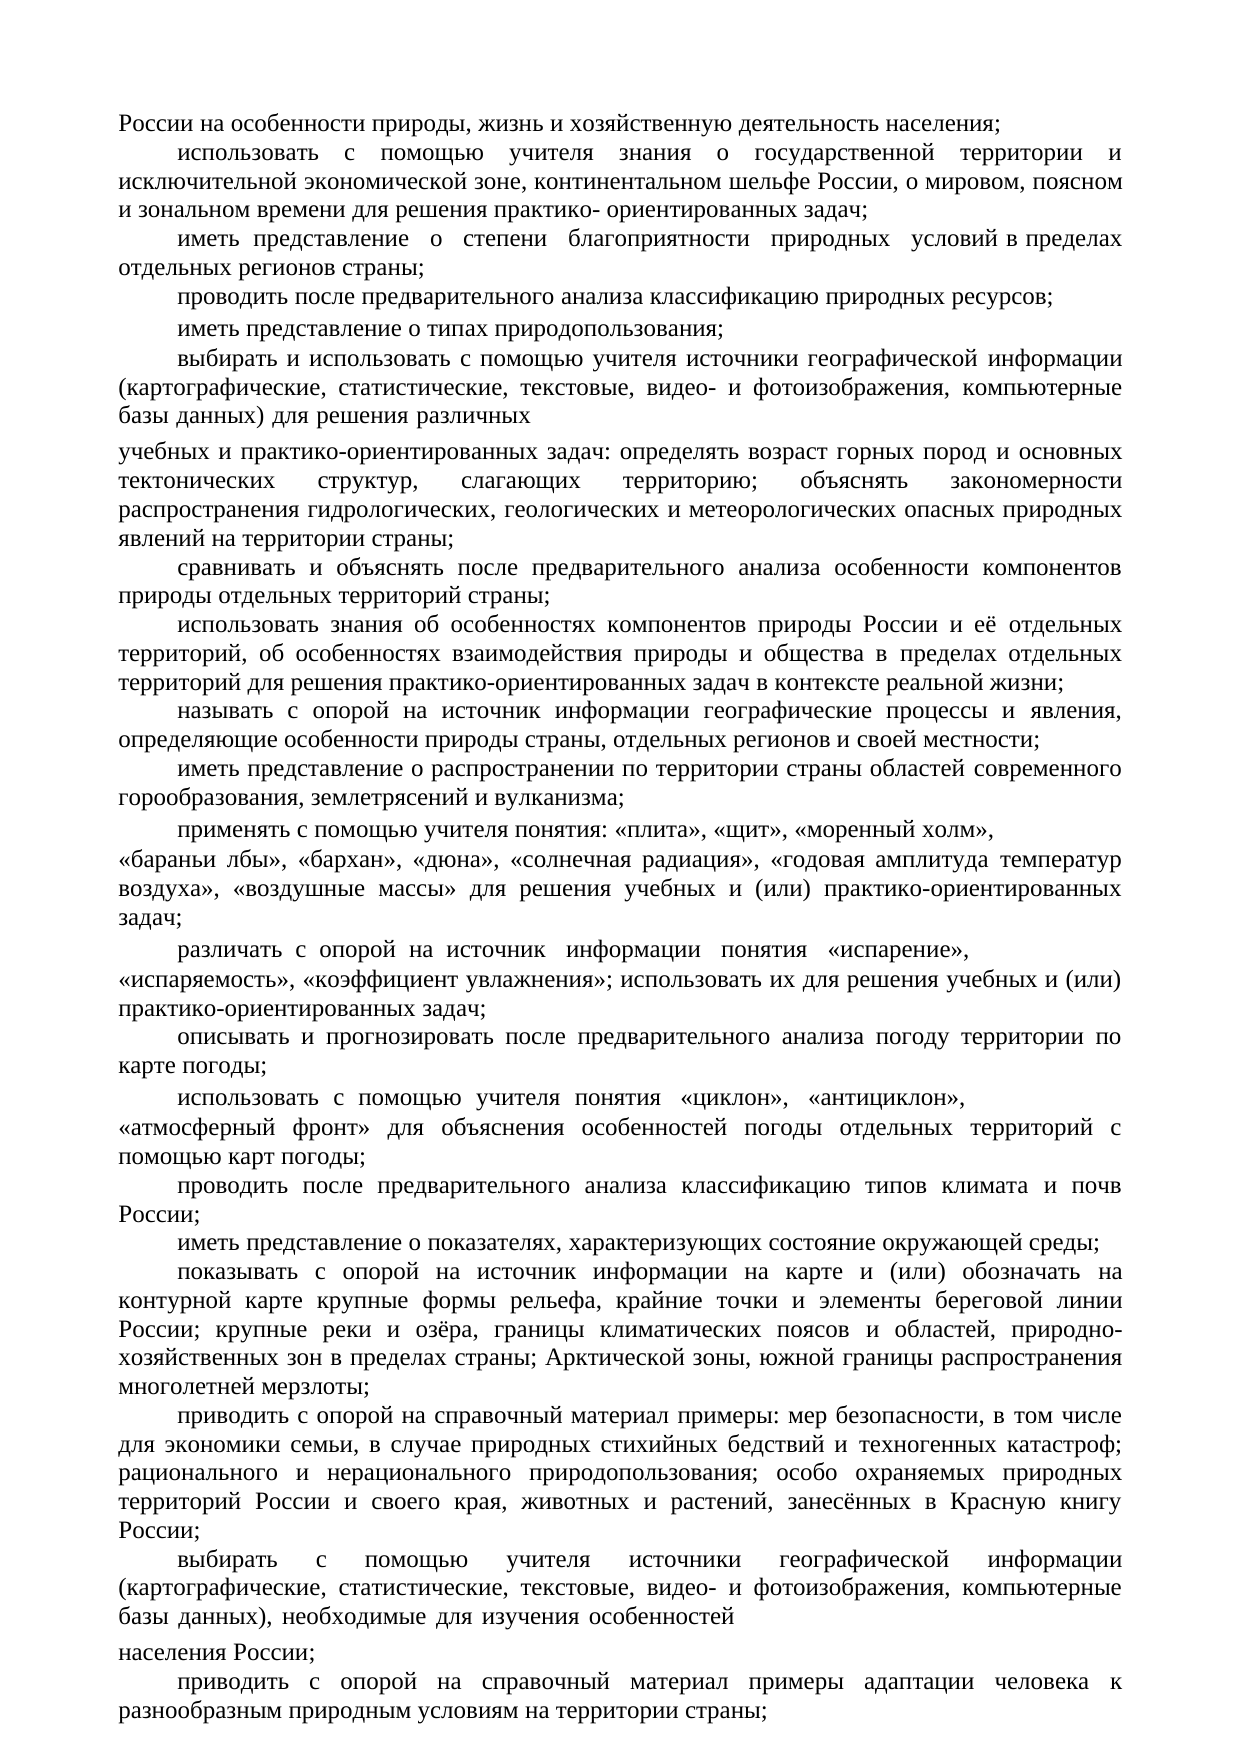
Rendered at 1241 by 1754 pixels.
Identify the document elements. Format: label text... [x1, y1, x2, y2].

text использовать с помощью учителя понятия «циклон», «антициклон», [177, 1079, 1165, 1112]
text применять с помощью учителя понятия: «плита», «щит», «моренный холм», [177, 811, 1165, 844]
text выбирать с помощью учителя источники географической информации (картографические, статистические, текстовые, видео- и фотоизображения, компьютерные базы данных), необходимые для изучения особенностей [118, 1544, 1122, 1630]
text выбирать и использовать с помощью учителя источники географической информации (картографические, статистические, текстовые, видео- и фотоизображения, компьютерные базы данных) для решения различных [118, 343, 1123, 429]
text использовать знания об особенностях компонентов природы России и её отдельных территорий, об особенностях взаимодействия природы и общества в пределах отдельных территорий для решения практико-ориентированных задач в контексте реальной жизни; [118, 609, 1122, 695]
text проводить после предварительного анализа классификацию природных ресурсов; [118, 281, 1122, 309]
text называть с опорой на источник информации географические процессы и явления, определяющие особенности природы страны, отдельных регионов и своей местности; [118, 695, 1122, 753]
text иметь представление о показателях, характеризующих состояние окружающей среды; [118, 1227, 1122, 1256]
text населения России; [118, 1637, 1165, 1666]
text приводить с опорой на справочный материал примеры адаптации человека к разнообразным природным условиям на территории страны; [118, 1666, 1122, 1724]
text сравнивать и объяснять после предварительного анализа особенности компонентов природы отдельных территорий страны; [118, 552, 1122, 609]
text иметь представление о степени благоприятности природных условий в пределах отдельных регионов страны; [118, 223, 1122, 281]
text иметь представление о типах природопользования; [177, 309, 1165, 343]
text «испаряемость», «коэффициент увлажнения»; использовать их для решения учебных и (или) практико-ориентированных задач; [118, 964, 1121, 1021]
text учебных и практико-ориентированных задач: определять возраст горных пород и основных тектонических структур, слагающих территорию; объяснять закономерности распространения гидрологических, геологических и метеорологических опасных природных явлений на территории страны; [118, 436, 1123, 551]
text показывать с опорой на источник информации на карте и (или) обозначать на контурной карте крупные формы рельефа, крайние точки и элементы береговой линии России; крупные реки и озёра, границы климатических поясов и областей, природно-хозяйственных зон в пределах страны; Арктической зоны, южной границы распространения многолетней мерзлоты; [118, 1256, 1123, 1400]
text «атмосферный фронт» для объяснения особенностей погоды отдельных территорий с помощью карт погоды; [118, 1112, 1121, 1170]
text России на особенности природы, жизнь и хозяйственную деятельность населения; [118, 108, 1122, 137]
text описывать и прогнозировать после предварительного анализа погоду территории по карте погоды; [118, 1021, 1121, 1079]
text проводить после предварительного анализа классификацию типов климата и почв России; [118, 1170, 1122, 1227]
text «бараньи лбы», «бархан», «дюна», «солнечная радиация», «годовая амплитуда температур воздуха», «воздушные массы» для решения учебных и (или) практико-ориентированных задач; [118, 844, 1121, 930]
text иметь представление о распространении по территории страны областей современного горообразования, землетрясений и вулканизма; [118, 753, 1122, 811]
text использовать с помощью учителя знания о государственной территории и исключительной экономической зоне, континентальном шельфе России, о мировом, поясном и зональном времени для решения практико- ориентированных задач; [118, 137, 1123, 223]
text приводить с опорой на справочный материал примеры: мер безопасности, в том числе для экономики семьи, в случае природных стихийных бедствий и техногенных катастроф; рационального и нерационального природопользования; особо охраняемых природных территорий России и своего края, животных и растений, занесённых в Красную книгу России; [118, 1400, 1122, 1544]
text различать с опорой на источник информации понятия «испарение», [177, 930, 1165, 964]
